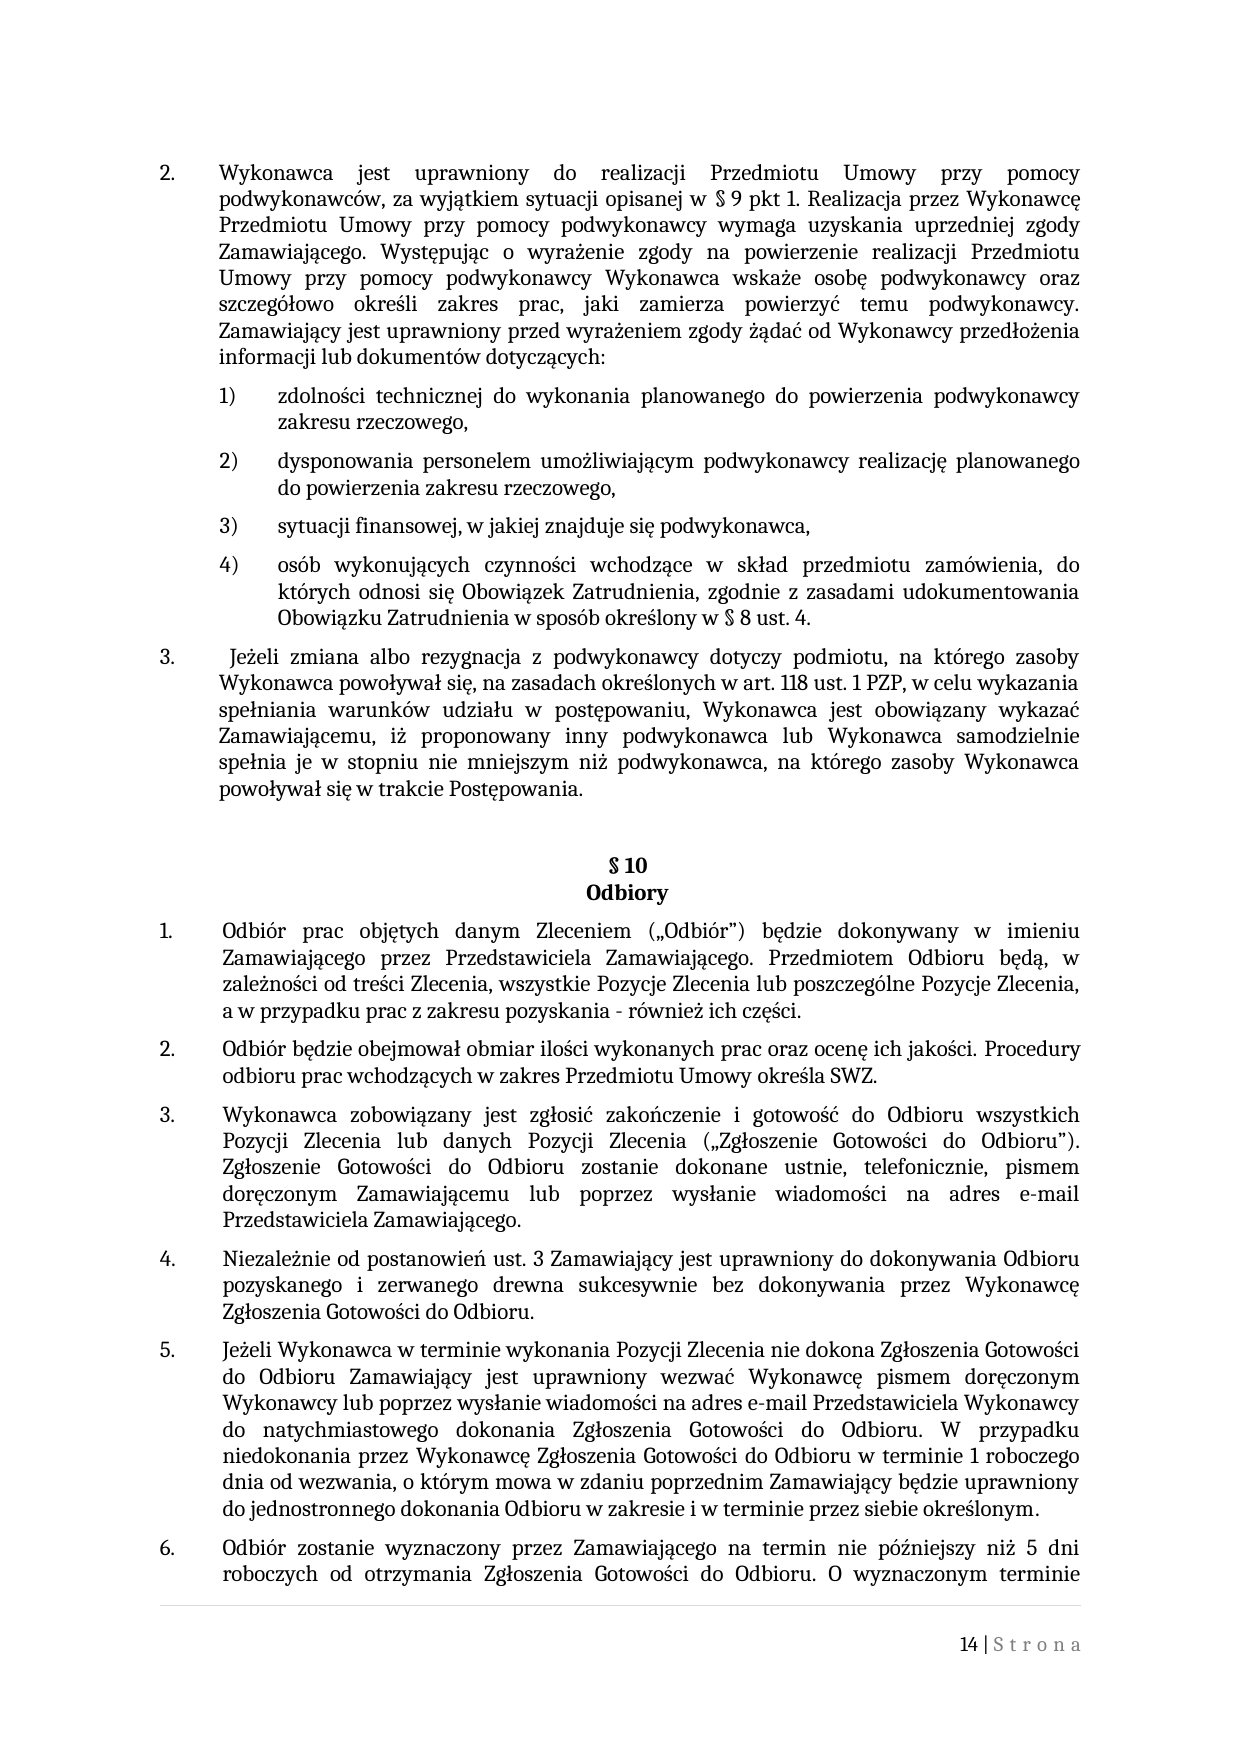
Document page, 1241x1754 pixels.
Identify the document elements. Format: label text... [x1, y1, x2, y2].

list Niezależnie od postanowień ust. 3 Zamawiający jest uprawniony do dokonywania Odbioru pozyskanego i zerwanego drewna sukcesywnie bez dokonywania przez Wykonawcę Zgłoszenia Gotowości do Odbioru. [159, 1246, 1081, 1325]
list Jeżeli Wykonawca w terminie wykonania Pozycji Zlecenia nie dokona Zgłoszenia Gotowości do Odbioru Zamawiający jest uprawniony wezwać Wykonawcę pismem doręczonym Wykonawcy lub poprzez wysłanie wiadomości na adres e-mail Przedstawiciela Wykonawcy do natychmiastowego dokonania Zgłoszenia Gotowości do Odbioru. W przypadku niedokonania przez Wykonawcę Zgłoszenia Gotowości do Odbioru w terminie 1 roboczego dnia od wezwania, o którym mowa w zdaniu poprzednim Zamawiający będzie uprawniony do jednostronnego dokonania Odbioru w zakresie i w terminie przez siebie określonym. [159, 1337, 1081, 1522]
text 3. Jeżeli zmiana albo rezygnacja z podwykonawcy dotyczy podmiotu, na którego zasoby Wykonawca powoływał się, na zasadach określonych w art. 118 ust. 1 PZP, w celu wykazania spełniania warunków udziału w postępowaniu, Wykonawca jest obowiązany wykazać Zamawiającemu, iż proponowany inny podwykonawca lub Wykonawca samodzielnie spełnia je w stopniu nie mniejszym niż podwykonawca, na którego zasoby Wykonawca powoływał się w trakcie Postępowania. [159, 644, 1081, 802]
text 1) zdolności technicznej do wykonania planowanego do powierzenia podwykonawcy zakresu rzeczowego, [219, 383, 1081, 436]
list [159, 1534, 1081, 1587]
text 2) dysponowania personelem umożliwiającym podwykonawcy realizację planowanego do powierzenia zakresu rzeczowego, [219, 448, 1081, 501]
text § 10 Odbiory [174, 853, 1081, 906]
list Wykonawca zobowiązany jest zgłosić zakończenie i gotowość do Odbioru wszystkich Pozycji Zlecenia lub danych Pozycji Zlecenia („Zgłoszenie Gotowości do Odbioru”). Zgłoszenie Gotowości do Odbioru zostanie dokonane ustnie, telefonicznie, pismem doręczonym Zamawiającemu lub poprzez wysłanie wiadomości na adres e-mail Przedstawiciela Zamawiającego. [159, 1101, 1081, 1233]
list Odbiór prac objętych danym Zleceniem („Odbiór”) będzie dokonywany w imieniu Zamawiającego przez Przedstawiciela Zamawiającego. Przedmiotem Odbioru będą, w zależności od treści Zlecenia, wszystkie Pozycje Zlecenia lub poszczególne Pozycje Zlecenia, a w przypadku prac z zakresu pozyskania - również ich części. [159, 918, 1081, 1024]
list Wykonawca jest uprawniony do realizacji Przedmiotu Umowy przy pomocy podwykonawców, za wyjątkiem sytuacji opisanej w § 9 pkt 1. Realizacja przez Wykonawcę Przedmiotu Umowy przy pomocy podwykonawcy wymaga uzyskania uprzedniej zgody Zamawiającego. Występując o wyrażenie zgody na powierzenie realizacji Przedmiotu Umowy przy pomocy podwykonawcy Wykonawca wskaże osobę podwykonawcy oraz szczegółowo określi zakres prac, jaki zamierza powierzyć temu podwykonawcy. Zamawiający jest uprawniony przed wyrażeniem zgody żądać od Wykonawcy przedłożenia informacji lub dokumentów dotyczących: [159, 159, 1081, 370]
list Odbiór będzie obejmował obmiar ilości wykonanych prac oraz ocenę ich jakości. Procedury odbioru prac wchodzących w zakres Przedmiotu Umowy określa SWZ. [159, 1036, 1081, 1089]
text 3) sytuacji finansowej, w jakiej znajduje się podwykonawca, [219, 513, 1081, 539]
text 4) osób wykonujących czynności wchodzące w skład przedmiotu zamówienia, do których odnosi się Obowiązek Zatrudnienia, zgodnie z zasadami udokumentowania Obowiązku Zatrudnienia w sposób określony w § 8 ust. 4. [219, 552, 1081, 631]
